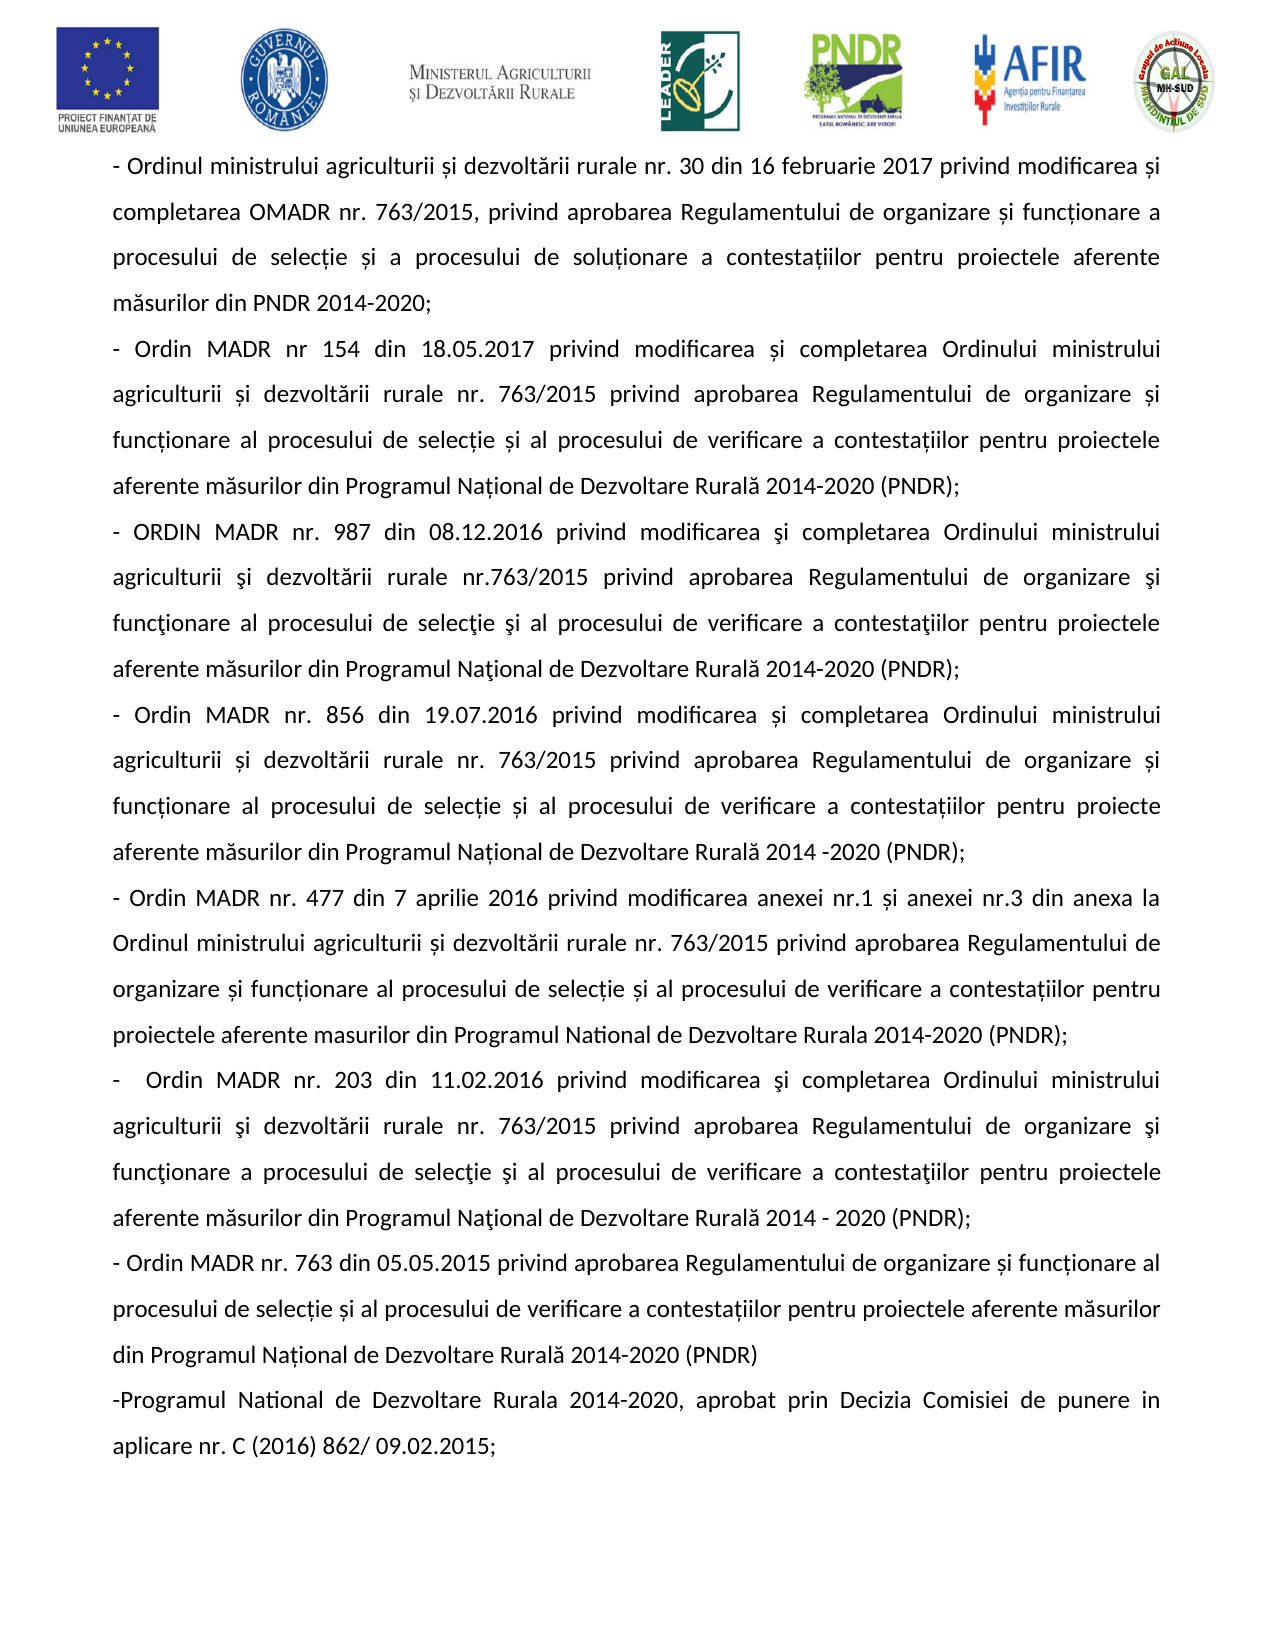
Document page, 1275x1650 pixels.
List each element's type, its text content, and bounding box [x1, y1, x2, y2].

text - ORDIN MADR nr. 987 din 08.12.2016 privind modificarea şi completarea Ordinului ministrului agriculturii şi dezvoltării rurale nr.763/2015 privind aprobarea Regulamentului de organizare şi funcţionare al procesului de selecţie şi al procesului de verificare a contestaţiilor pentru proiectele aferente măsurilor din Programul Naţional de Dezvoltare Rurală 2014-2020 (PNDR); [112, 516, 1162, 683]
text -Programul National de Dezvoltare Rurala 2014-2020, aprobat prin Decizia Comisiei de punere in aplicare nr. C (2016) 862/ 09.02.2015; [112, 1385, 1162, 1461]
text - Ordinul ministrului agriculturii și dezvoltării rurale nr. 30 din 16 februarie 2017 privind modificarea și completarea OMADR nr. 763/2015, privind aprobarea Regulamentului de organizare și funcționare a procesului de selecție și a procesului de soluționare a contestațiilor pentru proiectele aferente măsurilor din PNDR 2014-2020; [112, 150, 1162, 318]
text - Ordin MADR nr. 203 din 11.02.2016 privind modificarea şi completarea Ordinului ministrului agriculturii şi dezvoltării rurale nr. 763/2015 privind aprobarea Regulamentului de organizare şi funcţionare a procesului de selecţie şi al procesului de verificare a contestaţiilor pentru proiectele aferente măsurilor din Programul Naţional de Dezvoltare Rurală 2014 - 2020 (PNDR); [112, 1064, 1162, 1232]
text - Ordin MADR nr. 763 din 05.05.2015 privind aprobarea Regulamentului de organizare și funcționare al procesului de selecție și al procesului de verificare a contestațiilor pentru proiectele aferente măsurilor din Programul Național de Dezvoltare Rurală 2014-2020 (PNDR) [112, 1247, 1162, 1369]
text - Ordin MADR nr 154 din 18.05.2017 privind modificarea și completarea Ordinului ministrului agriculturii și dezvoltării rurale nr. 763/2015 privind aprobarea Regulamentului de organizare și funcționare al procesului de selecție și al procesului de verificare a contestațiilor pentru proiectele aferente măsurilor din Programul Național de Dezvoltare Rurală 2014-2020 (PNDR); [112, 333, 1162, 501]
text - Ordin MADR nr. 477 din 7 aprilie 2016 privind modificarea anexei nr.1 și anexei nr.3 din anexa la Ordinul ministrului agriculturii și dezvoltării rurale nr. 763/2015 privind aprobarea Regulamentului de organizare și funcționare al procesului de selecție și al procesului de verificare a contestațiilor pentru proiectele aferente masurilor din Programul National de Dezvoltare Rurala 2014-2020 (PNDR); [112, 882, 1162, 1049]
picture [27, 19, 1235, 132]
text - Ordin MADR nr. 856 din 19.07.2016 privind modificarea și completarea Ordinului ministrului agriculturii și dezvoltării rurale nr. 763/2015 privind aprobarea Regulamentului de organizare și funcționare al procesului de selecție și al procesului de verificare a contestațiilor pentru proiecte aferente măsurilor din Programul Național de Dezvoltare Rurală 2014 -2020 (PNDR); [112, 699, 1162, 866]
